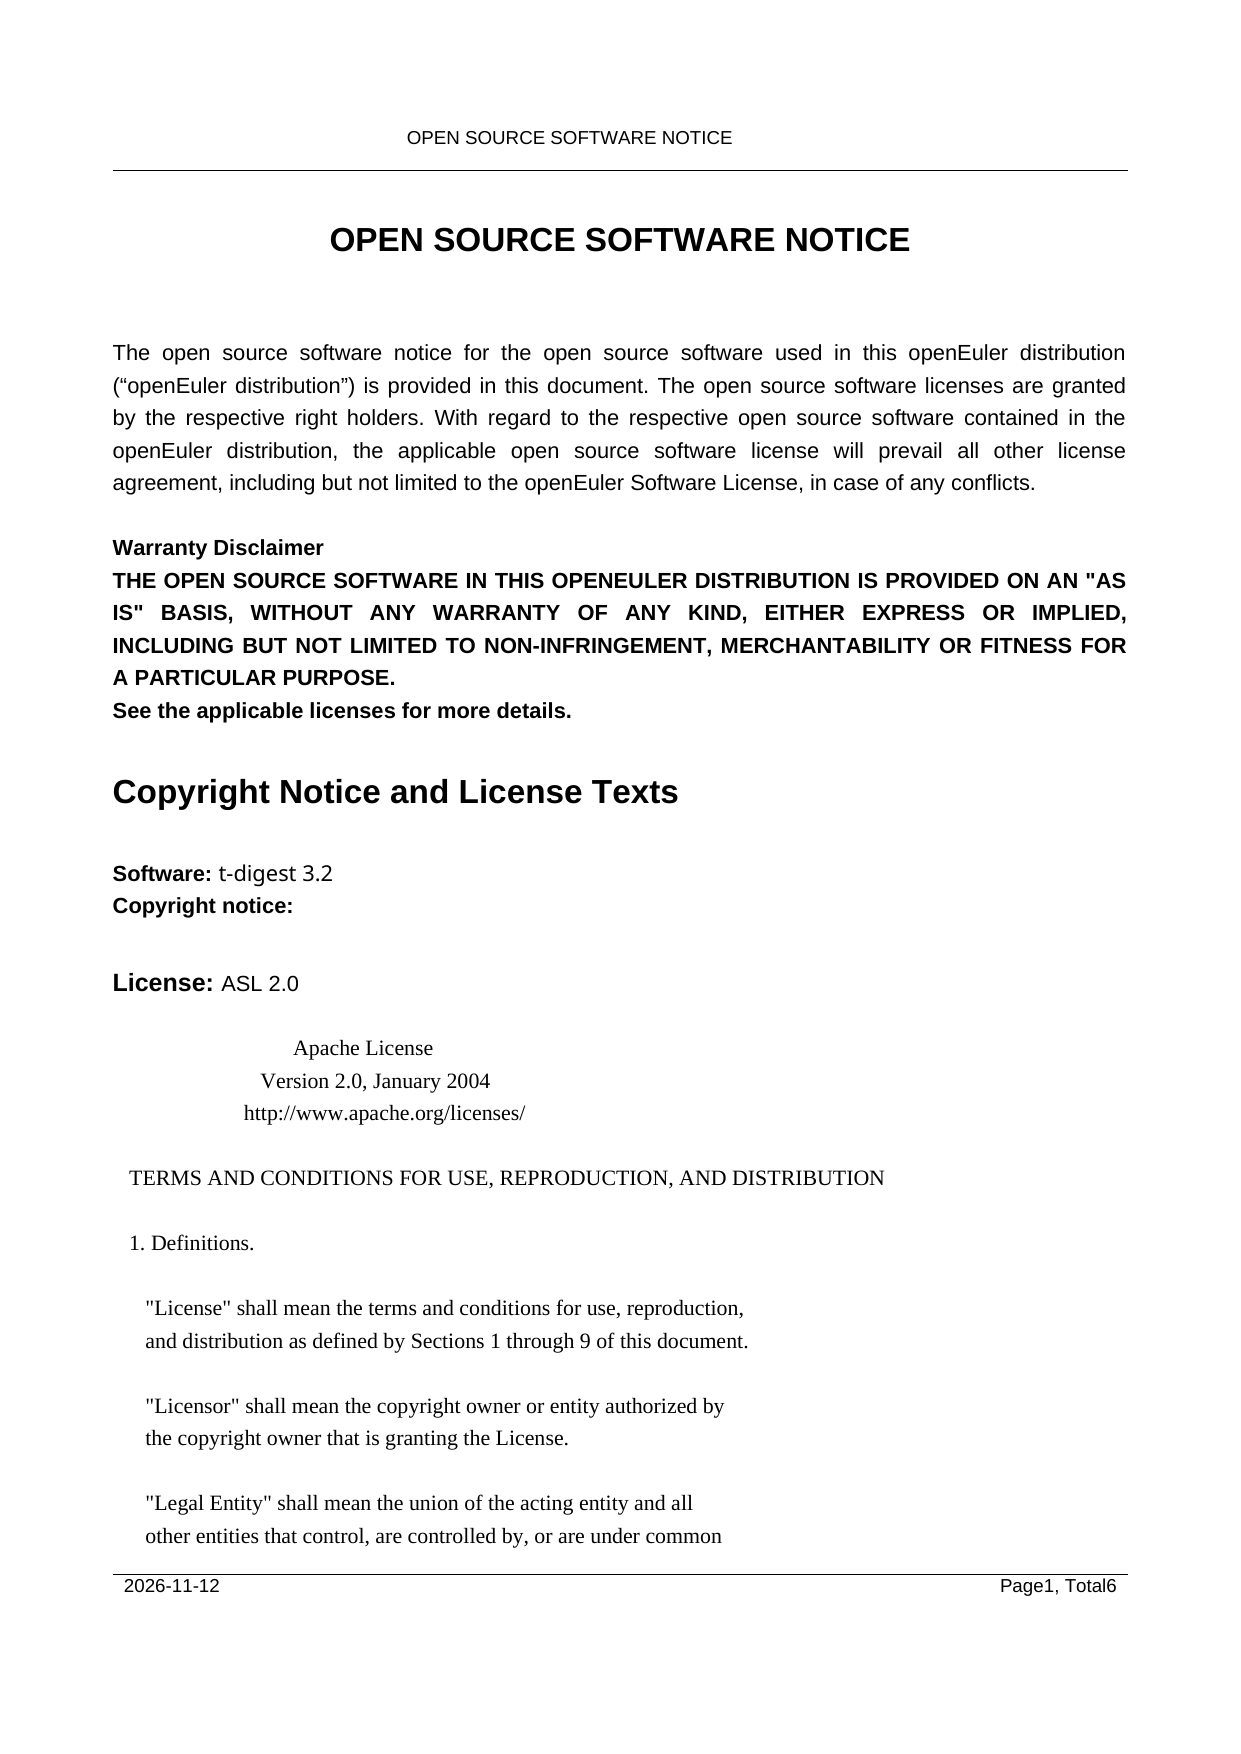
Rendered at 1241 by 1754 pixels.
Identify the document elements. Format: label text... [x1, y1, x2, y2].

text License: ASL 2.0 [112, 966, 1128, 999]
text THE OPEN SOURCE SOFTWARE IN THIS OPENEULER DISTRIBUTION IS PROVIDED ON AN "AS IS" BASIS, WITHOUT ANY WARRANTY OF ANY KIND, EITHER EXPRESS OR IMPLIED, INCLUDING BUT NOT LIMITED TO NON-INFRINGEMENT, MERCHANTABILITY OR FITNESS FOR A PARTICULAR PURPOSE. See the applicable licenses for more details. [112, 564, 1128, 726]
text Warranty Disclaimer [112, 531, 1128, 564]
text Copyright Notice and License Texts [112, 759, 1128, 824]
title Software: t-digest 3.2 [112, 856, 1128, 889]
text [112, 999, 1128, 1551]
text Copyright notice: [112, 889, 1128, 921]
text The open source software notice for the open source software used in this openEuler distribution (“openEuler distribution”) is provided in this document. The open source software licenses are granted by the respective right holders. With regard to the respective open source software contained in the openEuler distribution, the applicable open source software license will prevail all other license agreement, including but not limited to the openEuler Software License, in case of any conflicts. [112, 336, 1128, 499]
text OPEN SOURCE SOFTWARE NOTICE [112, 206, 1128, 271]
